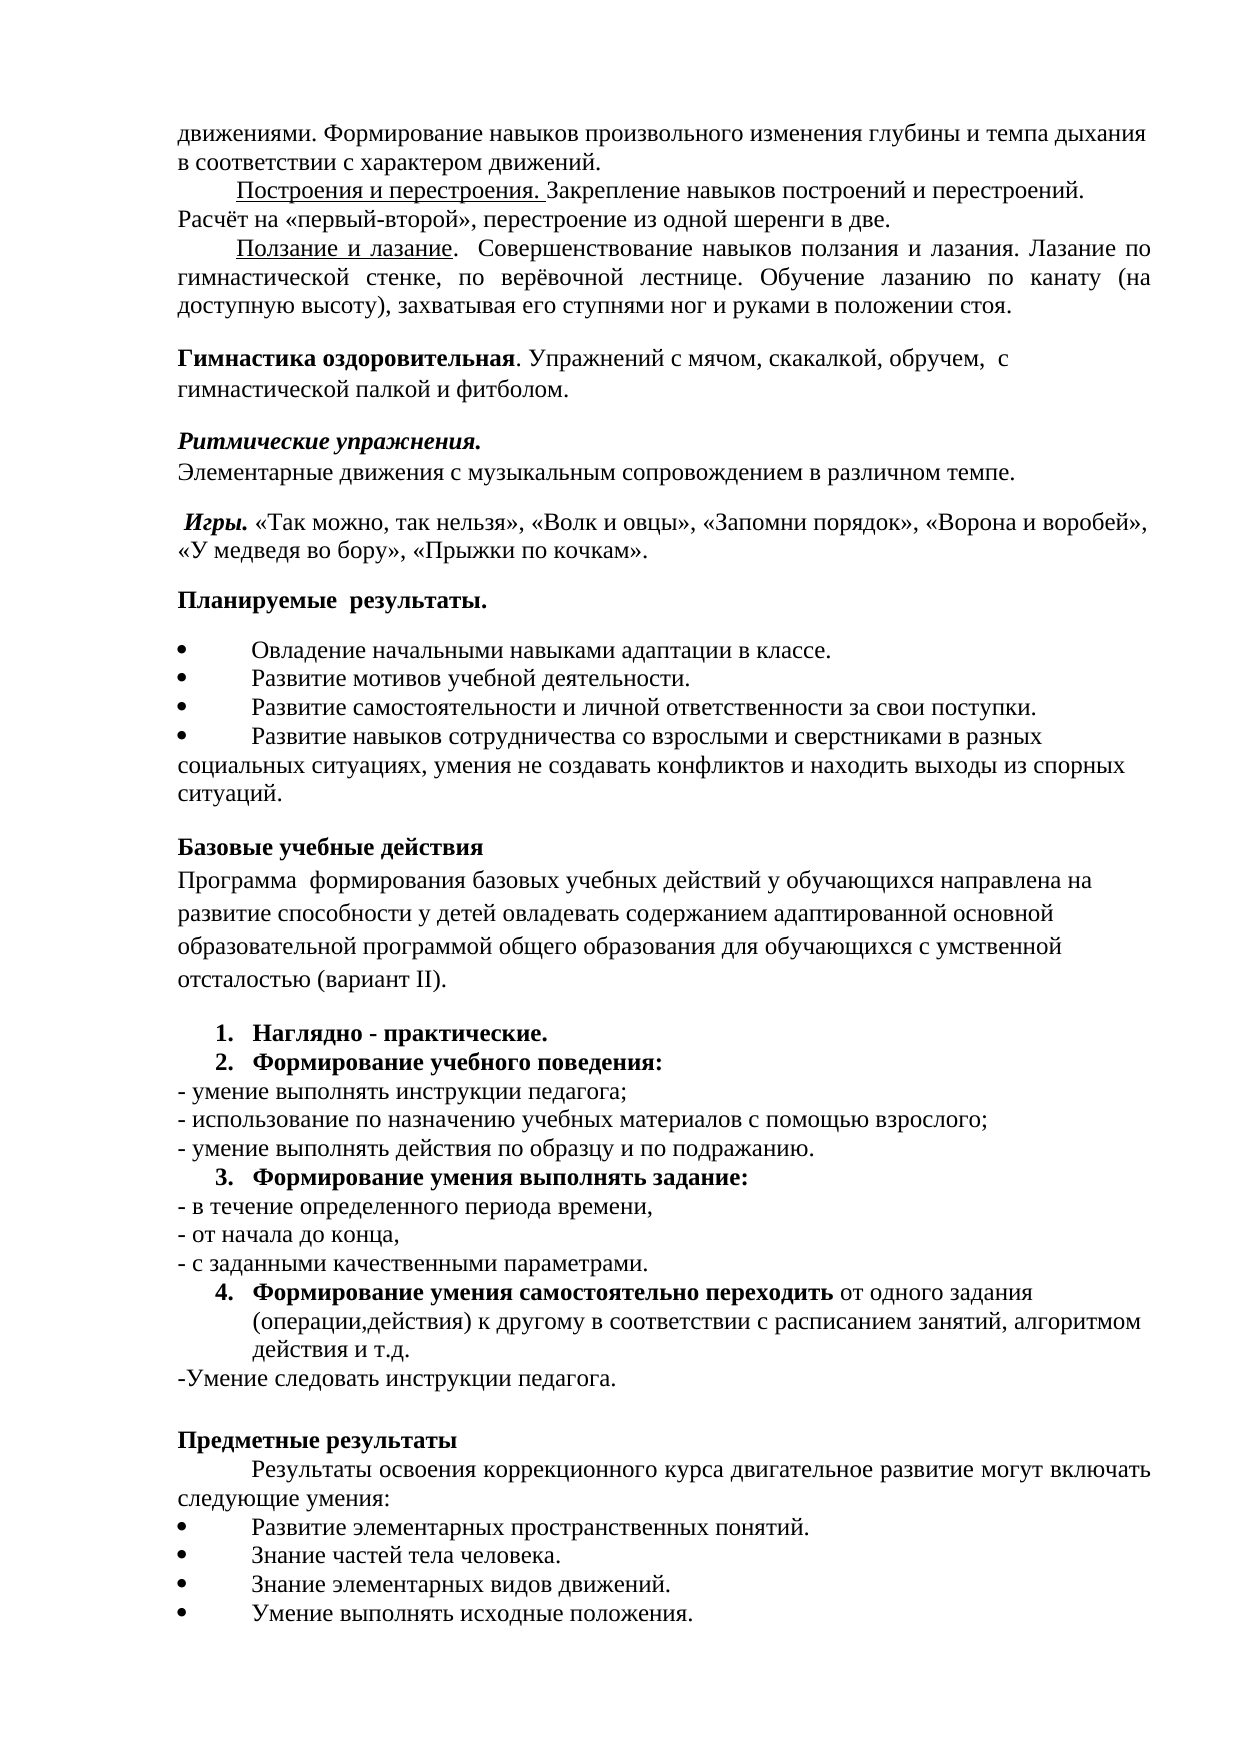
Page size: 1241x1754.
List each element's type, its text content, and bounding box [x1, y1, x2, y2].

list Умение выполнять исходные положения. [177, 1598, 1152, 1627]
text Игры. «Так можно, так нельзя», «Волк и овцы», «Запомни порядок», «Ворона и воробей», «У медведя во бору», «Прыжки по кочкам». [177, 507, 1152, 564]
list - в течение определенного периода времени, [177, 1191, 1152, 1219]
list - использование по назначению учебных материалов с помощью взрослого; [177, 1104, 1152, 1133]
list Развитие навыков сотрудничества со взрослыми и сверстниками в разных социальных ситуациях, умения не создавать конфликтов и находить выходы из спорных ситуаций. [177, 721, 1152, 807]
list Овладение начальными навыками адаптации в классе. [177, 635, 1152, 663]
text Ползание и лазание. Совершенствование навыков ползания и лазания. Лазание по гимнастической стенке, по верёвочной лестнице. Обучение лазанию по канату (на доступную высоту), захватывая его ступнями ног и руками в положении стоя. [177, 233, 1152, 319]
list Формирование умения выполнять задание: [215, 1162, 1152, 1191]
list Формирование умения самостоятельно переходить от одного задания (операции,действия) к другому в соответствии с расписанием занятий, алгоритмом действия и т.д. [215, 1277, 1152, 1363]
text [177, 118, 1152, 176]
text Построения и перестроения. Закрепление навыков построений и перестроений. Расчёт на «первый-второй», перестроение из одной шеренги в две. [177, 176, 1152, 233]
list Знание частей тела человека. [177, 1541, 1152, 1569]
list Знание элементарных видов движений. [177, 1569, 1152, 1598]
list Развитие самостоятельности и личной ответственности за свои поступки. [177, 692, 1152, 721]
text Программа формирования базовых учебных действий у обучающихся направлена на развитие способности у детей овладевать содержанием адаптированной основной образовательной программой общего образования для обучающихся с умственной отсталостью (вариант II). [177, 865, 1152, 993]
text Ритмические упражнения. Элементарные движения с музыкальным сопровождением в различном темпе. [177, 423, 1152, 486]
list Формирование учебного поведения: [215, 1047, 1152, 1076]
list - умение выполнять действия по образцу и по подражанию. [177, 1133, 1152, 1162]
list Развитие элементарных пространственных понятий. [177, 1512, 1152, 1541]
text Результаты освоения коррекционного курса двигательное развитие могут включать следующие умения: [177, 1454, 1152, 1512]
list - с заданными качественными параметрами. [177, 1248, 1152, 1277]
text Гимнастика оздоровительная. Упражнений с мячом, скакалкой, обручем, с гимнастической палкой и фитболом. [177, 340, 1152, 403]
list Наглядно - практические. [215, 1018, 1152, 1047]
text Базовые учебные действия [177, 832, 1152, 861]
list - от начала до конца, [177, 1219, 1152, 1248]
list - умение выполнять инструкции педагога; [177, 1076, 1152, 1104]
text Планируемые результаты. [177, 585, 1152, 614]
list Предметные результаты [177, 1426, 1152, 1454]
list -Умение следовать инструкции педагога. [177, 1363, 1152, 1426]
list Развитие мотивов учебной деятельности. [177, 663, 1152, 692]
